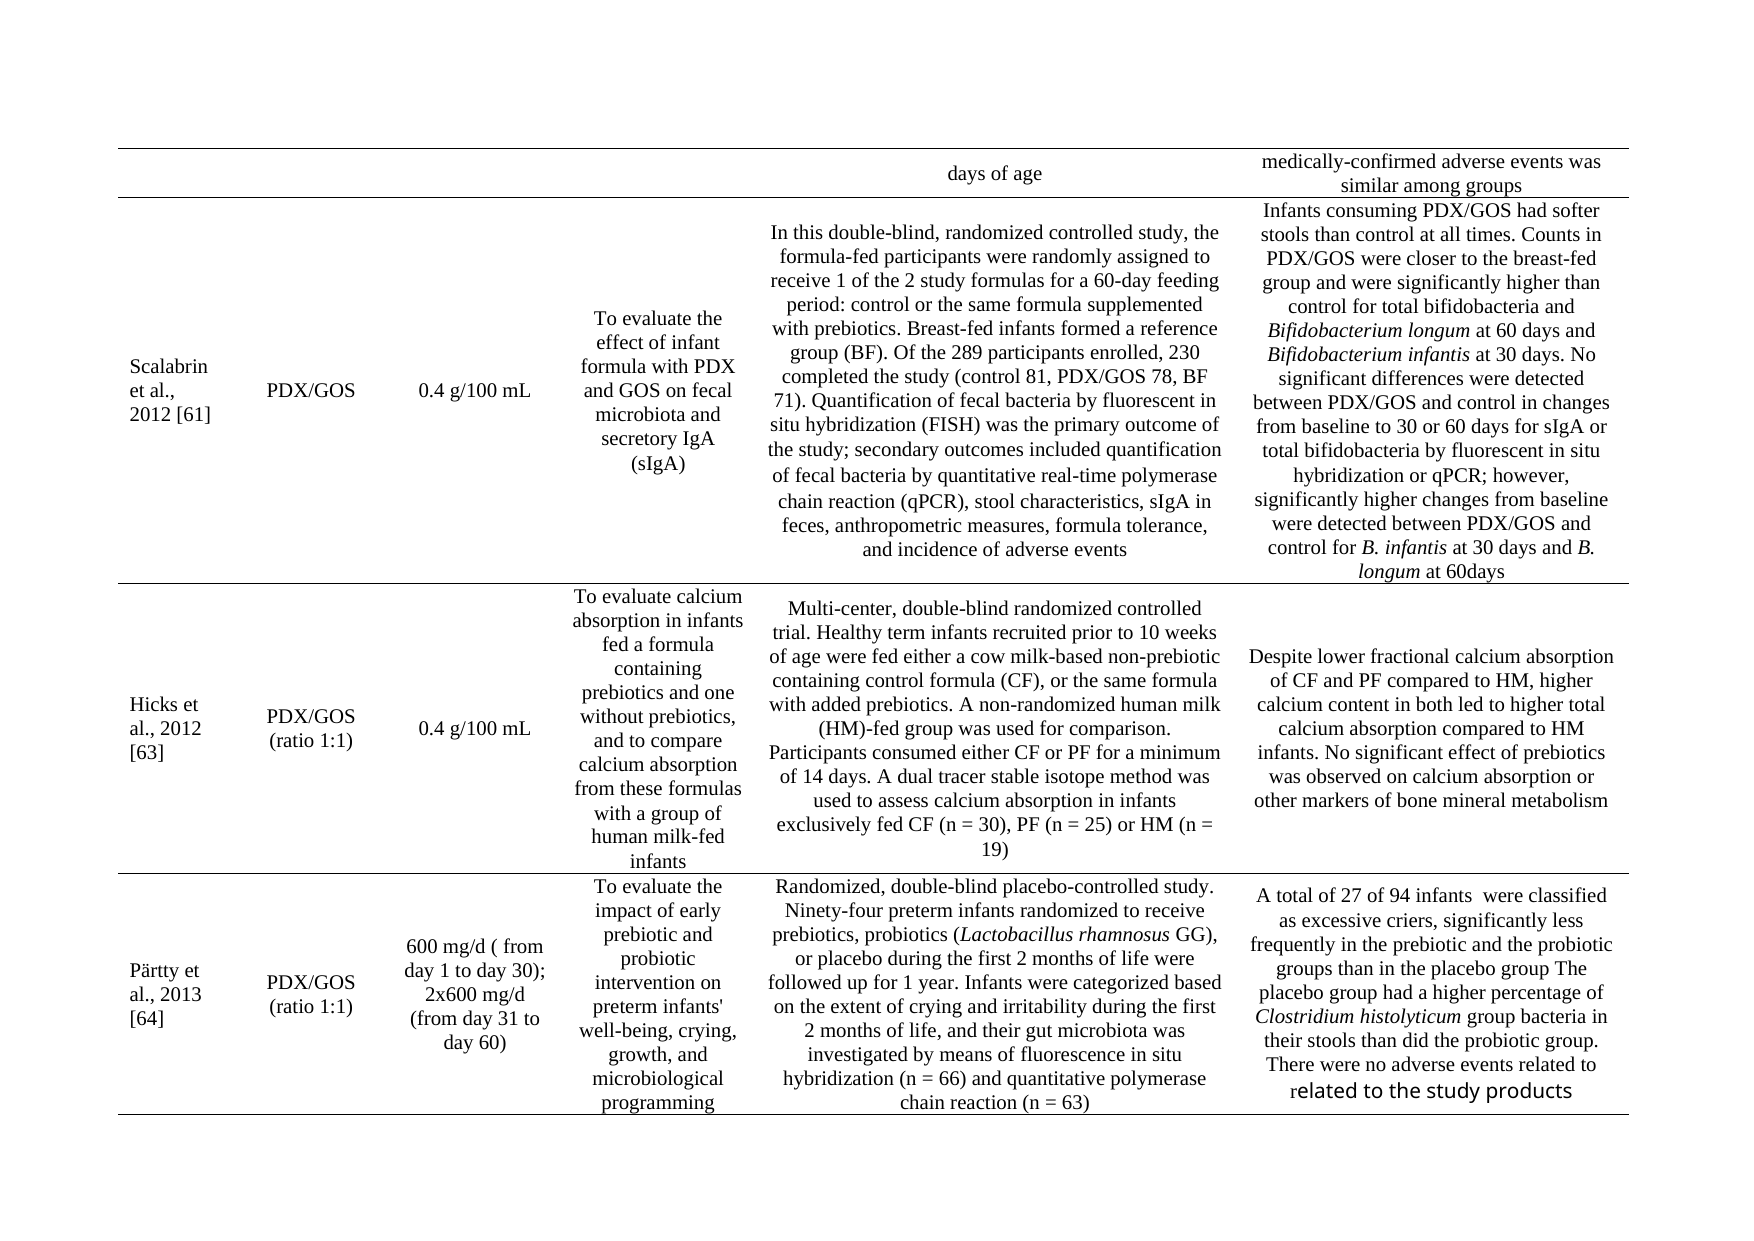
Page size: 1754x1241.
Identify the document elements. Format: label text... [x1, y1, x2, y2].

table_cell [560, 149, 756, 197]
table_cell Scalabrin et al., 2012 [61] [118, 198, 233, 583]
table_cell Pärtty et al., 2013 [64] [118, 874, 233, 1114]
table_cell Randomized, double-blind placebo-controlled study. Ninety-four preterm infants randomized to receive prebiotics, probiotics (Lactobacillus rhamnosus GG), or placebo during the first 2 months of life were followed up for 1 year. Infants were categorized based on the extent of crying and irritability during the first 2 months of life, and their gut microbiota was investigated by means of fluorescence in situ hybridization (n = 66) and quantitative polymerase chain reaction (n = 63) [756, 874, 1234, 1114]
table_cell In this double-blind, randomized controlled study, the formula-fed participants were randomly assigned to receive 1 of the 2 study formulas for a 60-day feeding period: control or the same formula supplemented with prebiotics. Breast-fed infants formed a reference group (BF). Of the 289 participants enrolled, 230 completed the study (control 81, PDX/GOS 78, BF 71). Quantification of fecal bacteria by fluorescent in situ hybridization (FISH) was the primary outcome of the study; secondary outcomes included quantification of fecal bacteria by quantitative real-time polymerase chain reaction (qPCR), stool characteristics, sIgA in feces, anthropometric measures, formula tolerance, and incidence of adverse events [756, 198, 1234, 583]
table_cell PDX/GOS [233, 198, 389, 583]
table_cell A total of 27 of 94 infants were classified as excessive criers, significantly less frequently in the prebiotic and the probiotic groups than in the placebo group The placebo group had a higher percentage of Clostridium histolyticum group bacteria in their stools than did the probiotic group. There were no adverse events related to related to the study products [1234, 874, 1629, 1114]
table_cell Infants consuming PDX/GOS had softer stools than control at all times. Counts in PDX/GOS were closer to the breast-fed group and were significantly higher than control for total bifidobacteria and Bifidobacterium longum at 60 days and Bifidobacterium infantis at 30 days. No significant differences were detected between PDX/GOS and control in changes from baseline to 30 or 60 days for sIgA or total bifidobacteria by fluorescent in situ hybridization or qPCR; however, significantly higher changes from baseline were detected between PDX/GOS and control for B. infantis at 30 days and B. longum at 60days [1234, 198, 1629, 583]
table_cell To evaluate the effect of infant formula with PDX and GOS on fecal microbiota and secretory IgA (sIgA) [560, 198, 756, 583]
table_cell Despite lower fractional calcium absorption of CF and PF compared to HM, higher calcium content in both led to higher total calcium absorption compared to HM infants. No significant effect of prebiotics was observed on calcium absorption or other markers of bone mineral metabolism [1234, 584, 1629, 873]
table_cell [756, 149, 1234, 197]
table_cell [389, 874, 560, 1114]
table_cell PDX/GOS (ratio 1:1) [233, 874, 389, 1114]
table_cell To evaluate the impact of early prebiotic and probiotic intervention on preterm infants' well-being, crying, growth, and microbiological programming [560, 874, 756, 1114]
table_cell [118, 149, 233, 197]
table_cell 0.4 g/100 mL [389, 198, 560, 583]
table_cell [233, 149, 389, 197]
table_cell Hicks et al., 2012 [63] [118, 584, 233, 873]
table_cell To evaluate calcium absorption in infants fed a formula containing prebiotics and one without prebiotics, and to compare calcium absorption from these formulas with a group of human milk-fed infants [560, 584, 756, 873]
table_cell 0.4 g/100 mL [389, 584, 560, 873]
table_cell PDX/GOS (ratio 1:1) [233, 584, 389, 873]
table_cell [1234, 149, 1629, 197]
table_cell Multi-center, double-blind randomized controlled trial. Healthy term infants recruited prior to 10 weeks of age were fed either a cow milk-based non-prebiotic containing control formula (CF), or the same formula with added prebiotics. A non-randomized human milk (HM)-fed group was used for comparison. Participants consumed either CF or PF for a minimum of 14 days. A dual tracer stable isotope method was used to assess calcium absorption in infants exclusively fed CF (n = 30), PF (n = 25) or HM (n = 19) [756, 584, 1234, 873]
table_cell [389, 149, 560, 197]
